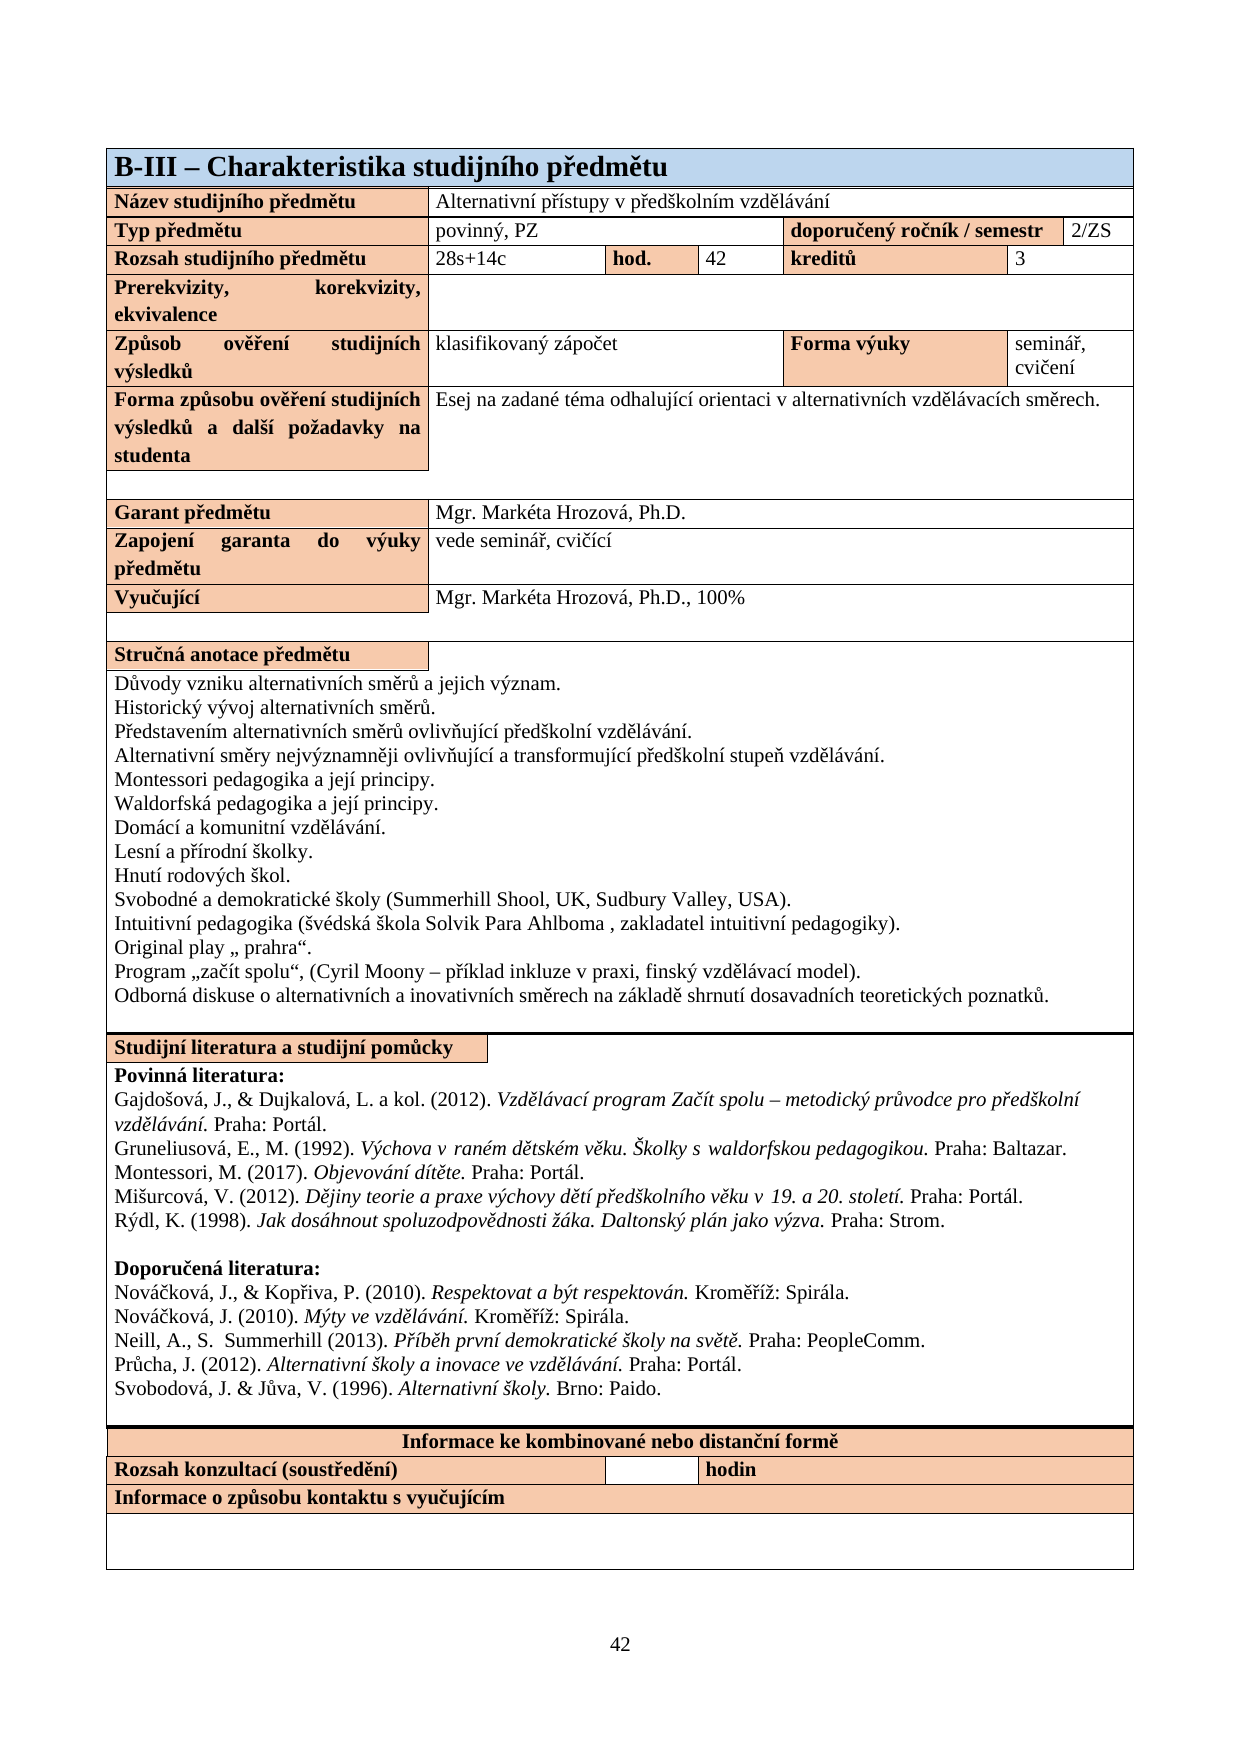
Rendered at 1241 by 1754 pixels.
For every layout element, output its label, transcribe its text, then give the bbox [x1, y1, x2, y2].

table_cell Informace o způsobu kontaktu s vyučujícím [107, 1485, 1133, 1513]
table_cell Mgr. Markéta Hrozová, Ph.D. [429, 500, 1133, 527]
table_cell [429, 275, 1133, 330]
table_cell [107, 1514, 1133, 1569]
table_cell Forma způsobu ověření studijních výsledků a další požadavky na studenta [107, 387, 428, 470]
table_cell Prerekvizity, korekvizity, ekvivalence [107, 275, 428, 330]
table_cell kreditů [784, 246, 1007, 274]
table_cell hodin [699, 1457, 1133, 1484]
table_cell Způsob ověření studijních výsledků [107, 331, 428, 386]
table_cell [107, 470, 1133, 499]
table_cell povinný, PZ [429, 218, 783, 245]
table_cell Rozsah studijního předmětu [107, 246, 428, 274]
table_cell Důvody vzniku alternativních směrů a jejich význam. Historický vývoj alternativních směrů. Představením alternativních směrů ovlivňující předškolní vzdělávání. Alternativní směry nejvýznamněji ovlivňující a transformující předškolní stupeň vzdělávání. Montessori pedagogika a její principy. Waldorfská pedagogika a její principy. Domácí a komunitní vzdělávání. Lesní a přírodní školky. Hnutí rodových škol. Svobodné a demokratické školy (Summerhill Shool, UK, Sudbury Valley, USA). Intuitivní pedagogika (švédská škola Solvik Para Ahlboma , zakladatel intuitivní pedagogiky). Original play „ prahra“. Program „začít spolu“, (Cyril Moony – příklad inkluze v praxi, finský vzdělávací model). Odborná diskuse o alternativních a inovativních směrech na základě shrnutí dosavadních teoretických poznatků. [107, 670, 1133, 1032]
table_cell [488, 1035, 1133, 1062]
table_cell hod. [606, 246, 698, 274]
table_cell Typ předmětu [107, 218, 428, 245]
table_cell Studijní literatura a studijní pomůcky [107, 1035, 487, 1062]
table_cell 28s+14c [429, 246, 605, 274]
table_header B-III – Charakteristika studijního předmětu [107, 149, 1133, 186]
table_cell vede seminář, cvičící [429, 529, 1133, 584]
table_cell Esej na zadané téma odhalující orientaci v alternativních vzdělávacích směrech. [429, 387, 1133, 470]
table_cell Zapojení garanta do výuky předmětu [107, 529, 428, 584]
table_cell Povinná literatura: Gajdošová, J., & Dujkalová, L. a kol. (2012). Vzdělávací program Začít spolu – metodický průvodce pro předškolní vzdělávání. Praha: Portál. Gruneliusová, E., M. (1992). Výchova v raném dětském věku. Školky s waldorfskou pedagogikou. Praha: Baltazar. Montessori, M. (2017). Objevování dítěte. Praha: Portál. Mišurcová, V. (2012). Dějiny teorie a praxe výchovy dětí předškolního věku v 19. a 20. století. Praha: Portál. Rýdl, K. (1998). Jak dosáhnout spoluzodpovědnosti žáka. Daltonský plán jako výzva. Praha: Strom. Doporučená literatura: Nováčková, J., & Kopřiva, P. (2010). Respektovat a být respektován. Kroměříž: Spirála. Nováčková, J. (2010). Mýty ve vzdělávání. Kroměříž: Spirála. Neill, A., S. Summerhill (2013). Příběh první demokratické školy na světě. Praha: PeopleComm. Průcha, J. (2012). Alternativní školy a inovace ve vzdělávání. Praha: Portál. Svobodová, J. & Jůva, V. (1996). Alternativní školy. Brno: Paido. [107, 1062, 1133, 1425]
table_cell [429, 642, 1133, 669]
table_cell 3 [1008, 246, 1133, 274]
table_cell [606, 1457, 698, 1484]
table_cell Rozsah konzultací (soustředění) [107, 1457, 605, 1484]
table_cell klasifikovaný zápočet [429, 331, 783, 386]
table_cell [107, 612, 1133, 641]
table_cell seminář, cvičení [1008, 331, 1133, 386]
table_cell Mgr. Markéta Hrozová, Ph.D., 100% [429, 585, 1133, 612]
table_cell 2/ZS [1064, 218, 1133, 245]
table_cell Garant předmětu [107, 500, 428, 527]
table_cell Alternativní přístupy v předškolním vzdělávání [429, 189, 1133, 216]
table_cell Název studijního předmětu [107, 189, 428, 216]
table_cell Forma výuky [784, 331, 1007, 386]
table_cell Stručná anotace předmětu [107, 642, 428, 669]
table_cell 42 [699, 246, 783, 274]
table_cell doporučený ročník / semestr [784, 218, 1063, 245]
table_cell Informace ke kombinované nebo distanční formě [108, 1429, 1133, 1456]
table_cell Vyučující [107, 585, 428, 612]
